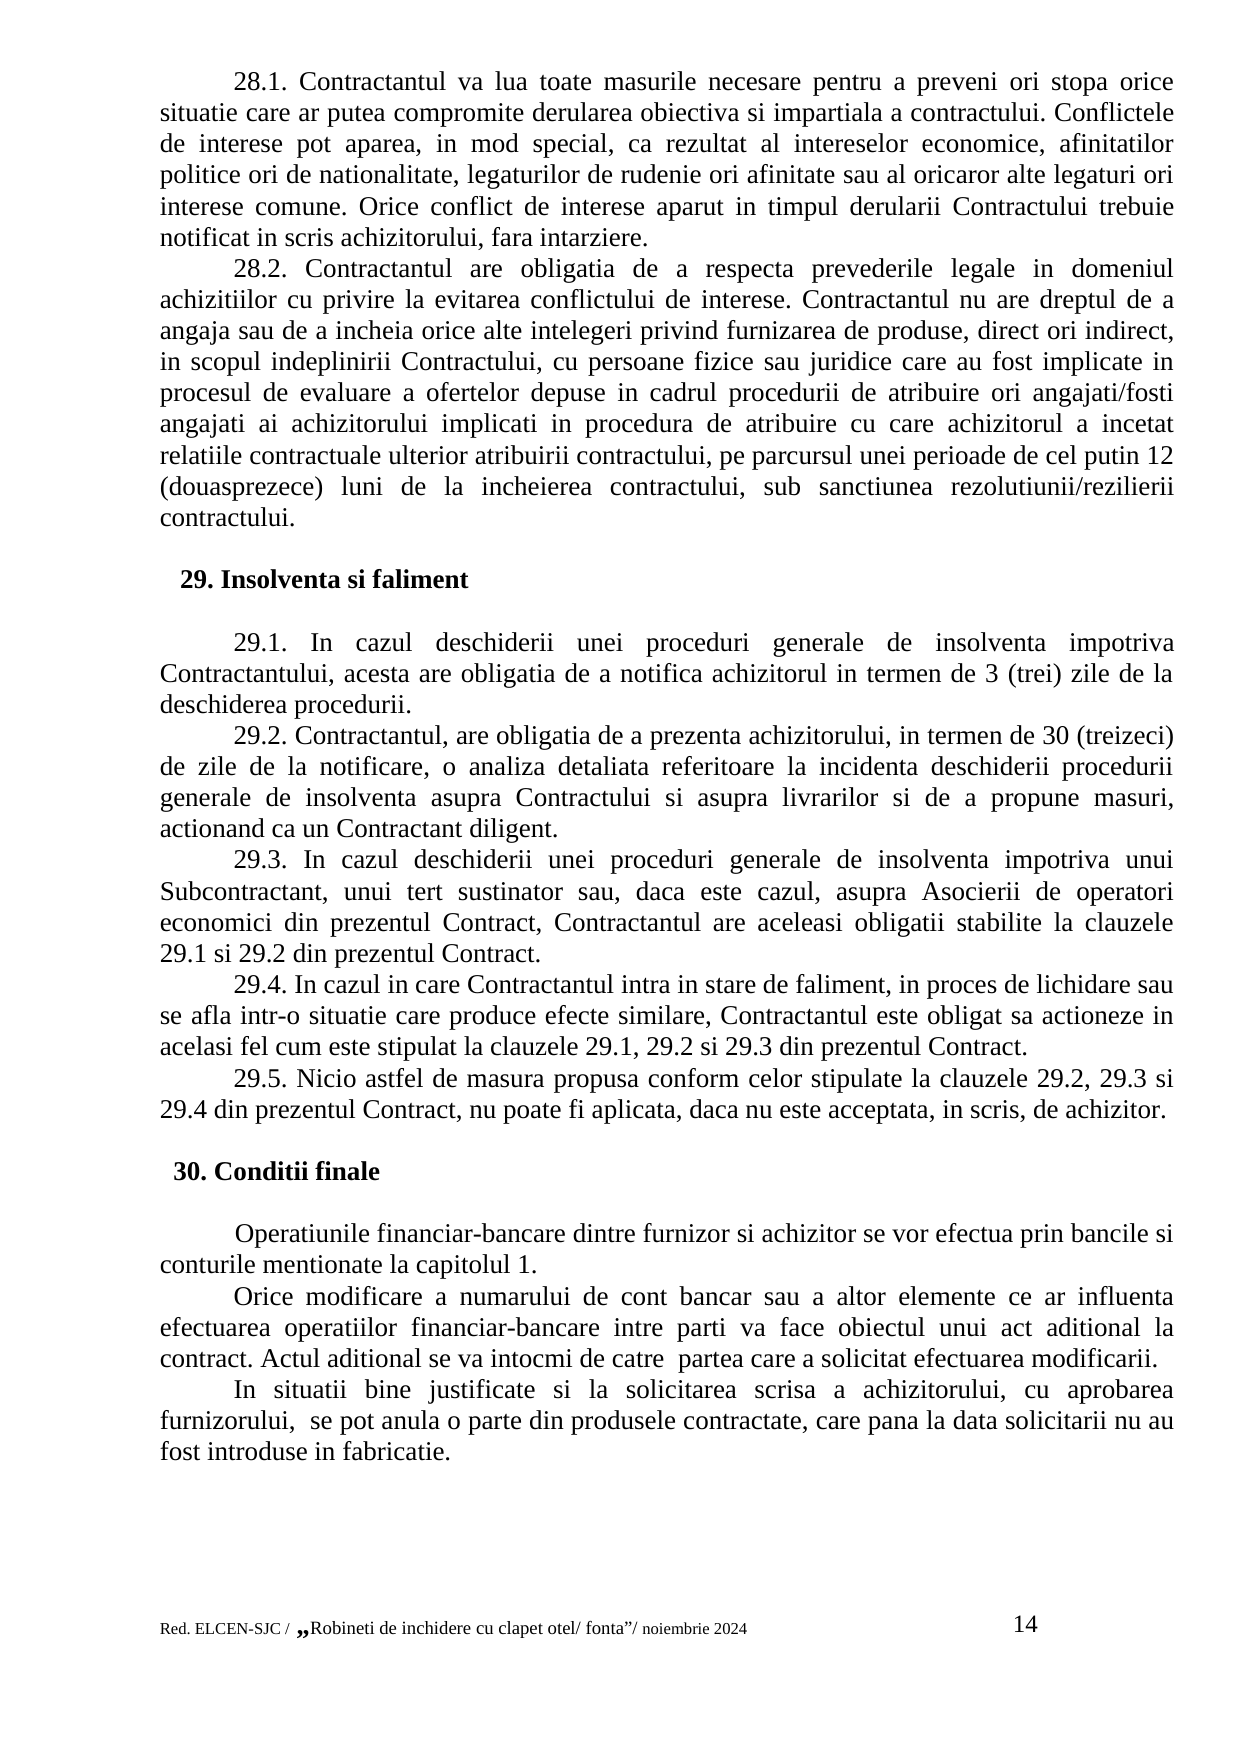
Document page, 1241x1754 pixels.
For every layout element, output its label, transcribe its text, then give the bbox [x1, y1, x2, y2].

list 28.2. Contractantul are obligatia de a respecta prevederile legale in domeniul achizitiilor cu privire la evitarea conflictului de interese. Contractantul nu are dreptul de a angaja sau de a incheia orice alte intelegeri privind furnizarea de produse, direct ori indirect, in scopul indeplinirii Contractului, cu persoane fizice sau juridice care au fost implicate in procesul de evaluare a ofertelor depuse in cadrul procedurii de atribuire ori angajati/fosti angajati ai achizitorului implicati in procedura de atribuire cu care achizitorul a incetat relatiile contractuale ulterior atribuirii contractului, pe parcursul unei perioade de cel putin 12 (douasprezece) luni de la incheierea contractului, sub sanctiunea rezolutiunii/rezilierii contractului. [159, 252, 1175, 532]
list 29.2. Contractantul, are obligatia de a prezenta achizitorului, in termen de 30 (treizeci) de zile de la notificare, o analiza detaliata referitoare la incidenta deschiderii procedurii generale de insolventa asupra Contractului si asupra livrarilor si de a propune masuri, actionand ca un Contractant diligent. [159, 719, 1175, 844]
list 29.3. In cazul deschiderii unei proceduri generale de insolventa impotriva unui Subcontractant, unui tert sustinator sau, daca este cazul, asupra Asocierii de operatori economici din prezentul Contract, Contractantul are aceleasi obligatii stabilite la clauzele 29.1 si 29.2 din prezentul Contract. [159, 844, 1175, 968]
list 29.1. In cazul deschiderii unei proceduri generale de insolventa impotriva Contractantului, acesta are obligatia de a notifica achizitorul in termen de 3 (trei) zile de la deschiderea procedurii. [159, 626, 1175, 719]
list 29.5. Nicio astfel de masura propusa conform celor stipulate la clauzele 29.2, 29.3 si 29.4 din prezentul Contract, nu poate fi aplicata, daca nu este acceptata, in scris, de achizitor. [159, 1062, 1175, 1124]
text 30. Conditii finale [159, 1155, 1175, 1186]
text Operatiunile financiar-bancare dintre furnizor si achizitor se vor efectua prin bancile si conturile mentionate la capitolul 1. [159, 1217, 1175, 1280]
list 28.1. Contractantul va lua toate masurile necesare pentru a preveni ori stopa orice situatie care ar putea compromite derularea obiectiva si impartiala a contractului. Conflictele de interese pot aparea, in mod special, ca rezultat al intereselor economice, afinitatilor politice ori de nationalitate, legaturilor de rudenie ori afinitate sau al oricaror alte legaturi ori interese comune. Orice conflict de interese aparut in timpul derularii Contractului trebuie notificat in scris achizitorului, fara intarziere. [159, 65, 1175, 252]
text Orice modificare a numarului de cont bancar sau a altor elemente ce ar influenta efectuarea operatiilor financiar-bancare intre parti va face obiectul unui act aditional la contract. Actul aditional se va intocmi de catre partea care a solicitat efectuarea modificarii. [159, 1280, 1175, 1373]
text In situatii bine justificate si la solicitarea scrisa a achizitorului, cu aprobarea furnizorului, se pot anula o parte din produsele contractate, care pana la data solicitarii nu au fost introduse in fabricatie. [159, 1373, 1175, 1467]
list 29.4. In cazul in care Contractantul intra in stare de faliment, in proces de lichidare sau se afla intr-o situatie care produce efecte similare, Contractantul este obligat sa actioneze in acelasi fel cum este stipulat la clauzele 29.1, 29.2 si 29.3 din prezentul Contract. [159, 968, 1175, 1062]
text 29. Insolventa si faliment [159, 563, 1175, 594]
